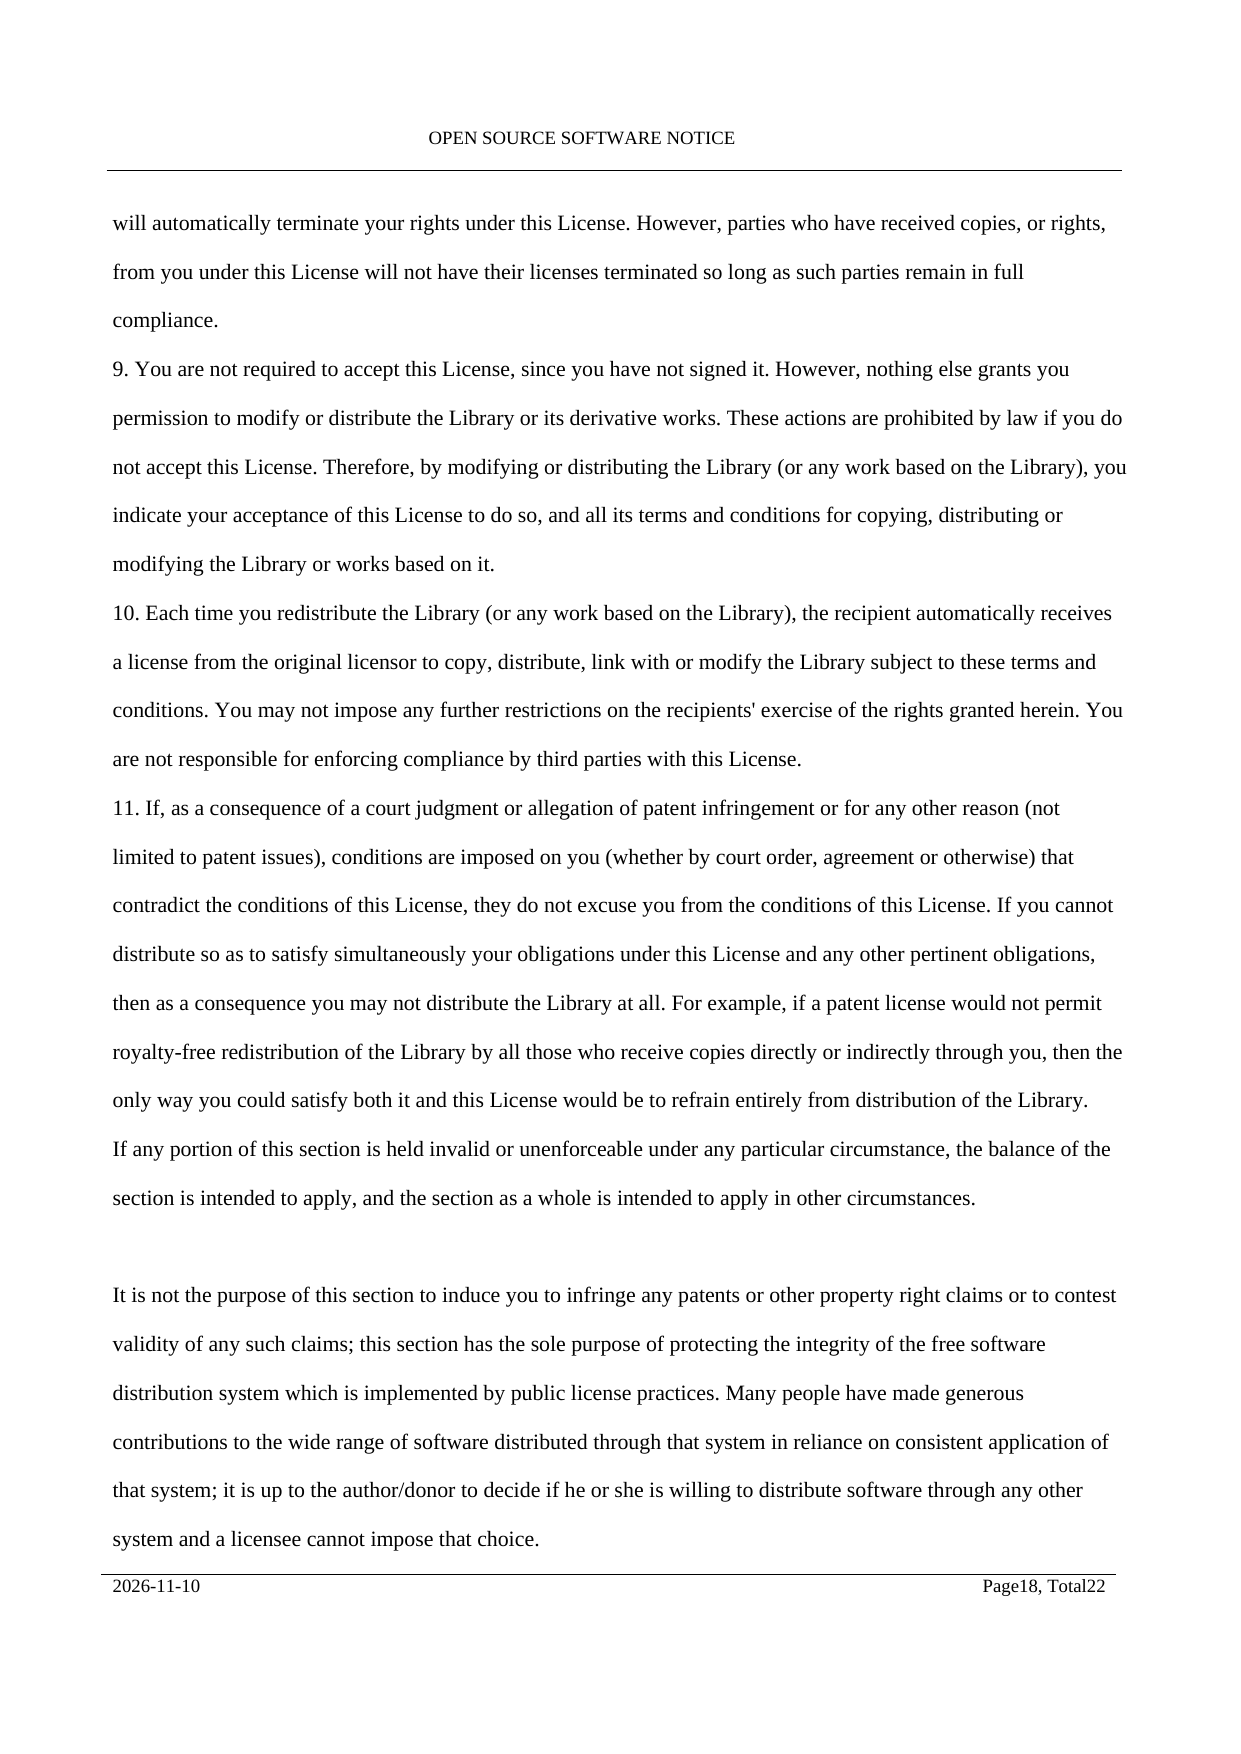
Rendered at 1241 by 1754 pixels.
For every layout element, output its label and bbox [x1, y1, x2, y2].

text [112, 206, 1128, 1555]
